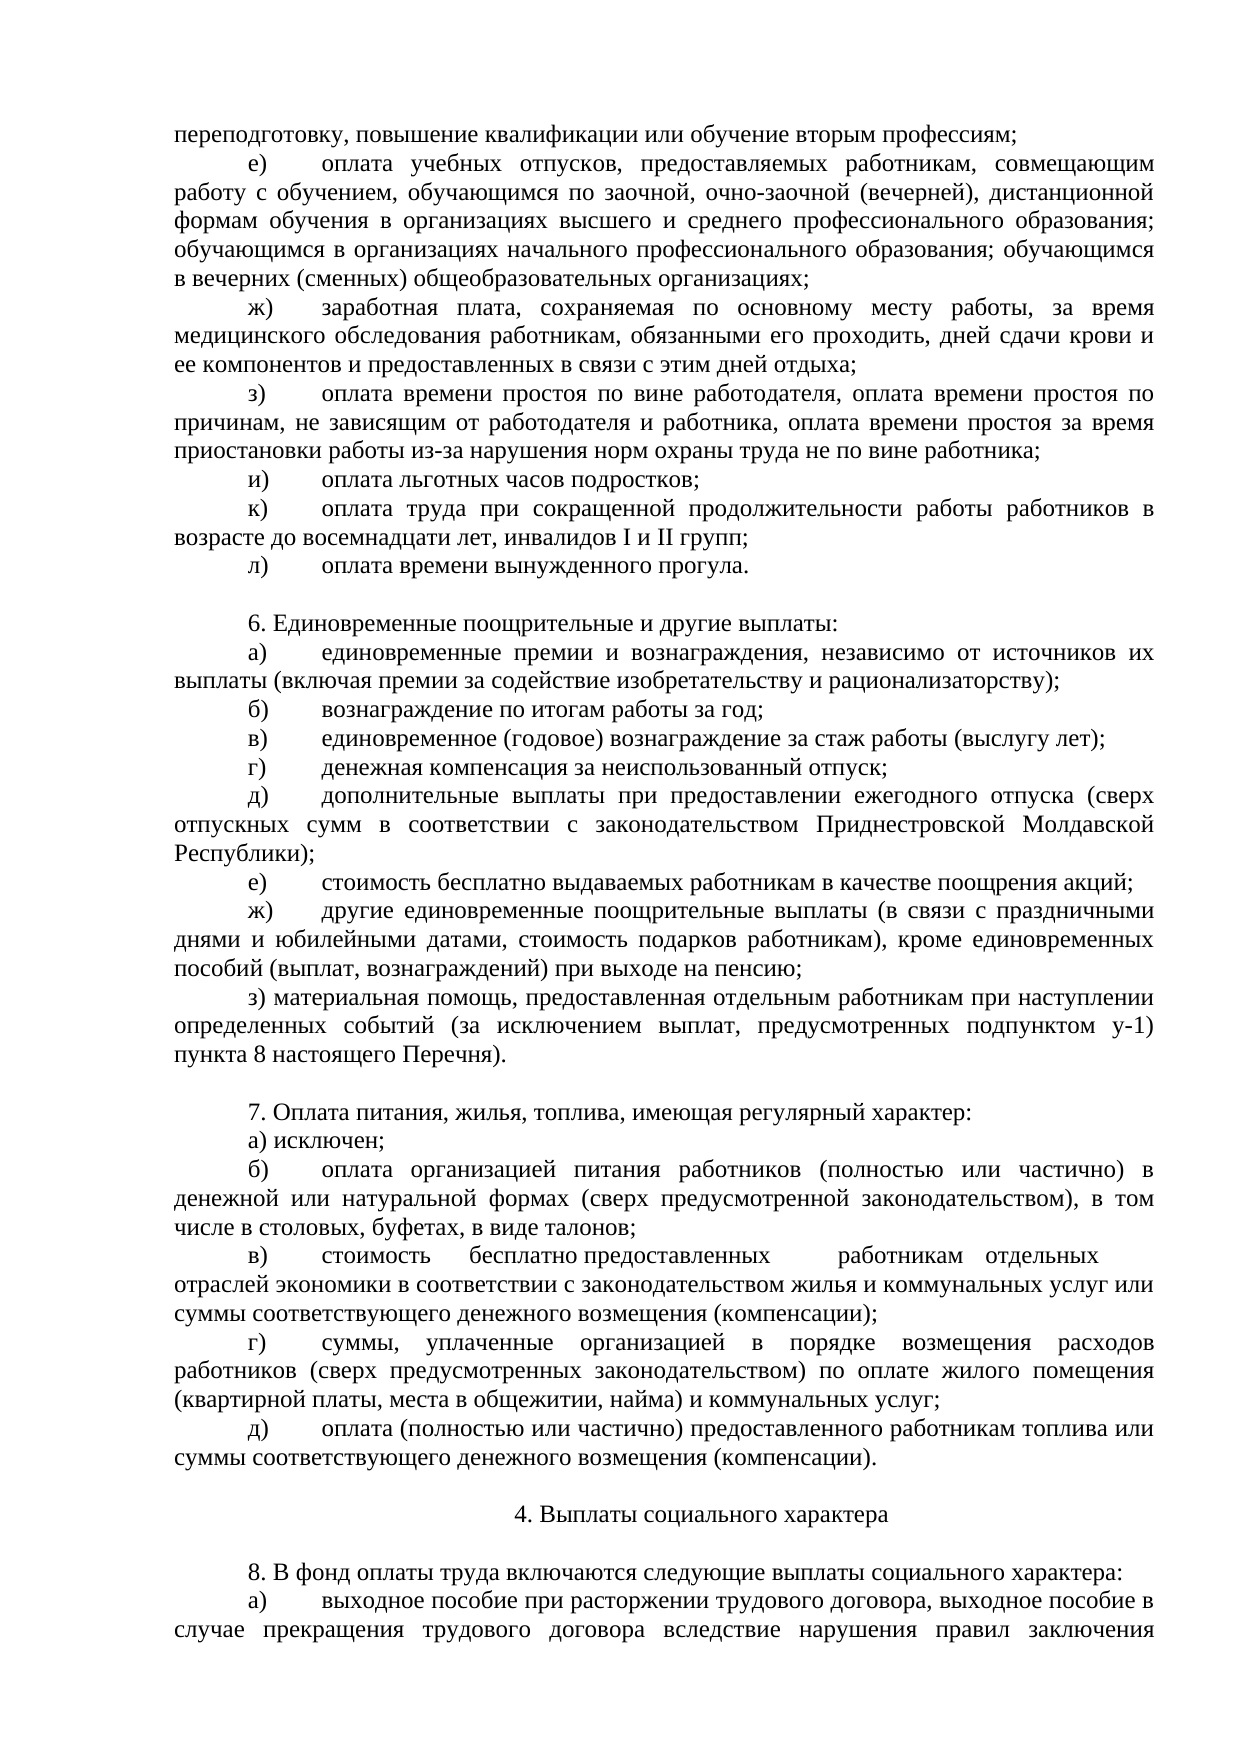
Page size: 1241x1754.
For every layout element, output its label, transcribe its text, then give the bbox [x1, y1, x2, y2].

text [174, 119, 1155, 148]
text л) оплата времени вынужденного прогула. [174, 550, 1155, 579]
text г) денежная компенсация за неиспользованный отпуск; [174, 752, 1155, 780]
text 4. Выплаты социального характера [174, 1499, 1155, 1528]
text д) дополнительные выплаты при предоставлении ежегодного отпуска (сверх отпускных сумм в соответствии с законодательством Приднестровской Молдавской Республики); [174, 780, 1155, 867]
text 8. В фонд оплаты труда включаются следующие выплаты социального характера: [174, 1557, 1155, 1585]
text к) оплата труда при сокращенной продолжительности работы работников в возрасте до восемнадцати лет, инвалидов I и II групп; [174, 493, 1155, 550]
text и) оплата льготных часов подростков; [174, 464, 1155, 493]
text в) единовременное (годовое) вознаграждение за стаж работы (выслугу лет); [174, 723, 1155, 752]
text 6. Единовременные поощрительные и другие выплаты: [174, 608, 1155, 637]
text в) стоимость бесплатно предоставленных работникам отдельных отраслей экономики в соответствии с законодательством жилья и коммунальных услуг или суммы соответствующего денежного возмещения (компенсации); [174, 1240, 1155, 1327]
text з) материальная помощь, предоставленная отдельным работникам при наступлении определенных событий (за исключением выплат, предусмотренных подпунктом у-1) пункта 8 настоящего Перечня). [174, 982, 1155, 1068]
text ж) заработная плата, сохраняемая по основному месту работы, за время медицинского обследования работникам, обязанными его проходить, дней сдачи крови и ее компонентов и предоставленных в связи с этим дней отдыха; [174, 292, 1155, 378]
text г) суммы, уплаченные организацией в порядке возмещения расходов работников (сверх предусмотренных законодательством) по оплате жилого помещения (квартирной платы, места в общежитии, найма) и коммунальных услуг; [174, 1327, 1155, 1413]
text е) оплата учебных отпусков, предоставляемых работникам, совмещающим работу с обучением, обучающимся по заочной, очно-заочной (вечерней), дистанционной формам обучения в организациях высшего и среднего профессионального образования; обучающимся в организациях начального профессионального образования; обучающимся в вечерних (сменных) общеобразовательных организациях; [174, 148, 1155, 292]
text ж) другие единовременные поощрительные выплаты (в связи с праздничными днями и юбилейными датами, стоимость подарков работникам), кроме единовременных пособий (выплат, вознаграждений) при выходе на пенсию; [174, 895, 1155, 982]
text д) оплата (полностью или частично) предоставленного работникам топлива или суммы соответствующего денежного возмещения (компенсации). [174, 1413, 1155, 1470]
text з) оплата времени простоя по вине работодателя, оплата времени простоя по причинам, не зависящим от работодателя и работника, оплата времени простоя за время приостановки работы из-за нарушения норм охраны труда не по вине работника; [174, 378, 1155, 464]
text 7. Оплата питания, жилья, топлива, имеющая регулярный характер: [174, 1097, 1155, 1125]
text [174, 1585, 1155, 1643]
text б) оплата организацией питания работников (полностью или частично) в денежной или натуральной формах (сверх предусмотренной законодательством), в том числе в столовых, буфетах, в виде талонов; [174, 1154, 1155, 1240]
text а) единовременные премии и вознаграждения, независимо от источников их выплаты (включая премии за содействие изобретательству и рационализаторству); [174, 637, 1155, 694]
text а) исключен; [174, 1125, 1155, 1154]
text е) стоимость бесплатно выдаваемых работникам в качестве поощрения акций; [174, 867, 1155, 895]
text б) вознаграждение по итогам работы за год; [174, 694, 1155, 723]
